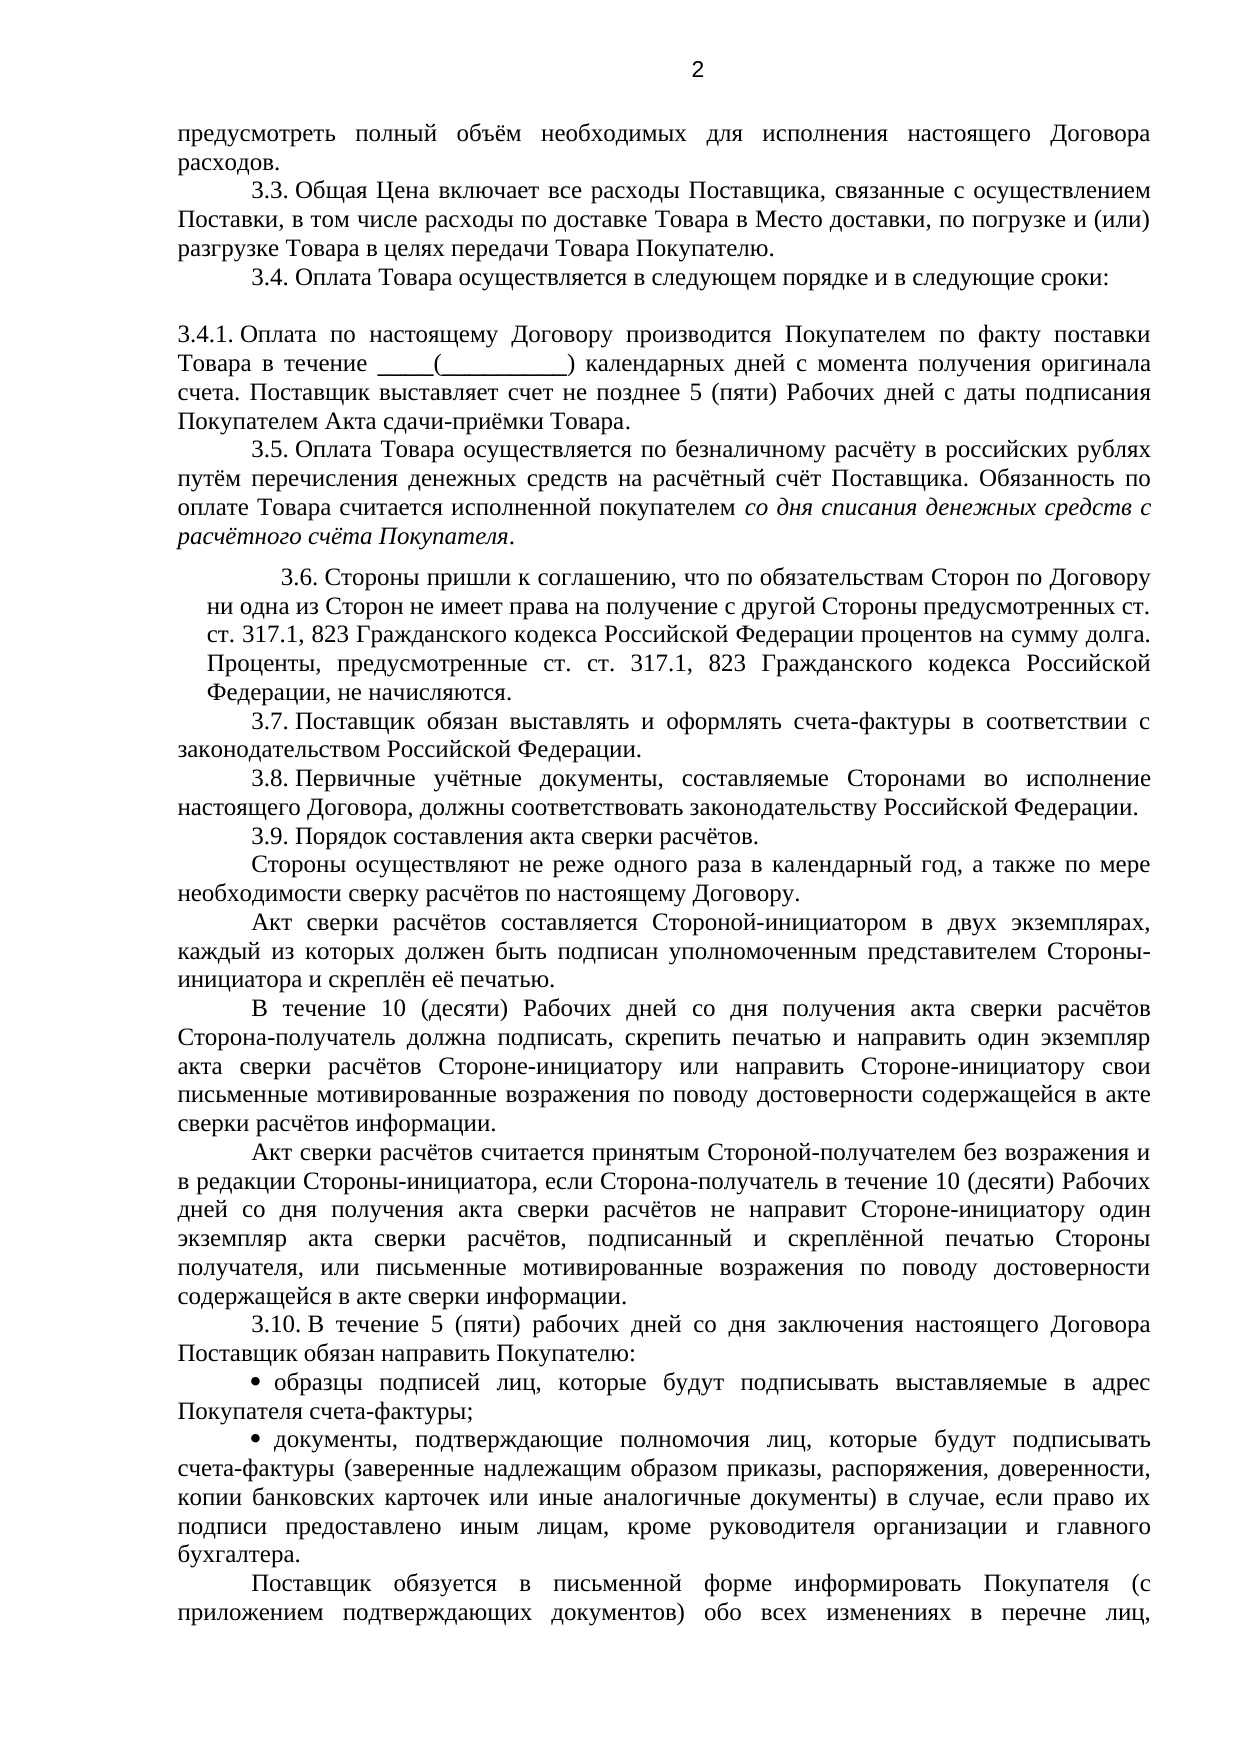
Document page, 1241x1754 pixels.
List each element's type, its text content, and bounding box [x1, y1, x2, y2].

list Стороны пришли к соглашению, что по обязательствам Сторон по Договору ни одна из Сторон не имеет права на получение с другой Стороны предусмотренных ст. ст. 317.1, 823 Гражданского кодекса Российской Федерации процентов на сумму долга. Проценты, предусмотренные ст. ст. 317.1, 823 Гражданского кодекса Российской Федерации, не начисляются. [207, 562, 1152, 706]
list Поставщик обязан выставлять и оформлять счета-фактуры в соответствии с законодательством Российской Федерации. [177, 706, 1152, 763]
list Порядок составления акта сверки расчётов. [177, 821, 1152, 849]
text В течение 10 (десяти) Рабочих дней со дня получения акта сверки расчётов Сторона-получатель должна подписать, скрепить печатью и направить один экземпляр акта сверки расчётов Стороне-инициатору или направить Стороне-инициатору свои письменные мотивированные возражения по поводу достоверности содержащейся в акте сверки расчётов информации. [177, 993, 1152, 1137]
text Акт сверки расчётов считается принятым Стороной-получателем без возражения и в редакции Стороны-инициатора, если Сторона-получатель в течение 10 (десяти) Рабочих дней со дня получения акта сверки расчётов не направит Стороне-инициатору один экземпляр акта сверки расчётов, подписанный и скреплённой печатью Стороны получателя, или письменные мотивированные возражения по поводу достоверности содержащейся в акте сверки информации. [177, 1137, 1152, 1309]
list Общая Цена включает все расходы Поставщика, связанные с осуществлением Поставки, в том числе расходы по доставке Товара в Место доставки, по погрузке и (или) разгрузке Товара в целях передачи Товара Покупателю. [177, 176, 1152, 262]
list Оплата по настоящему Договору производится Покупателем по факту поставки Товара в течение ____(_________) календарных дней с момента получения оригинала счета. Поставщик выставляет счет не позднее 5 (пяти) Рабочих дней с даты подписания Покупателем Акта сдачи-приёмки Товара. [177, 319, 1152, 434]
list Оплата Товара осуществляется в следующем порядке и в следующие сроки: [177, 262, 1152, 291]
text Акт сверки расчётов составляется Стороной-инициатором в двух экземплярах, каждый из которых должен быть подписан уполномоченным представителем Стороны-инициатора и скреплён её печатью. [177, 907, 1152, 993]
list В течение 5 (пяти) рабочих дней со дня заключения настоящего Договора Поставщик обязан направить Покупателю: [177, 1309, 1152, 1367]
list образцы подписей лиц, которые будут подписывать выставляемые в адрес Покупателя счета-фактуры; [177, 1367, 1152, 1424]
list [177, 118, 1152, 176]
list Первичные учётные документы, составляемые Сторонами во исполнение настоящего Договора, должны соответствовать законодательству Российской Федерации. [177, 763, 1152, 821]
list документы, подтверждающие полномочия лиц, которые будут подписывать счета-фактуры (заверенные надлежащим образом приказы, распоряжения, доверенности, копии банковских карточек или иные аналогичные документы) в случае, если право их подписи предоставлено иным лицам, кроме руководителя организации и главного бухгалтера. [177, 1424, 1152, 1568]
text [177, 1568, 1152, 1626]
list Оплата Товара осуществляется по безналичному расчёту в российских рублях путём перечисления денежных средств на расчётный счёт Поставщика. Обязанность по оплате Товара считается исполненной покупателем со дня списания денежных средств с расчётного счёта Покупателя. [177, 434, 1152, 549]
text Стороны осуществляют не реже одного раза в календарный год, а также по мере необходимости сверку расчётов по настоящему Договору. [177, 849, 1152, 907]
